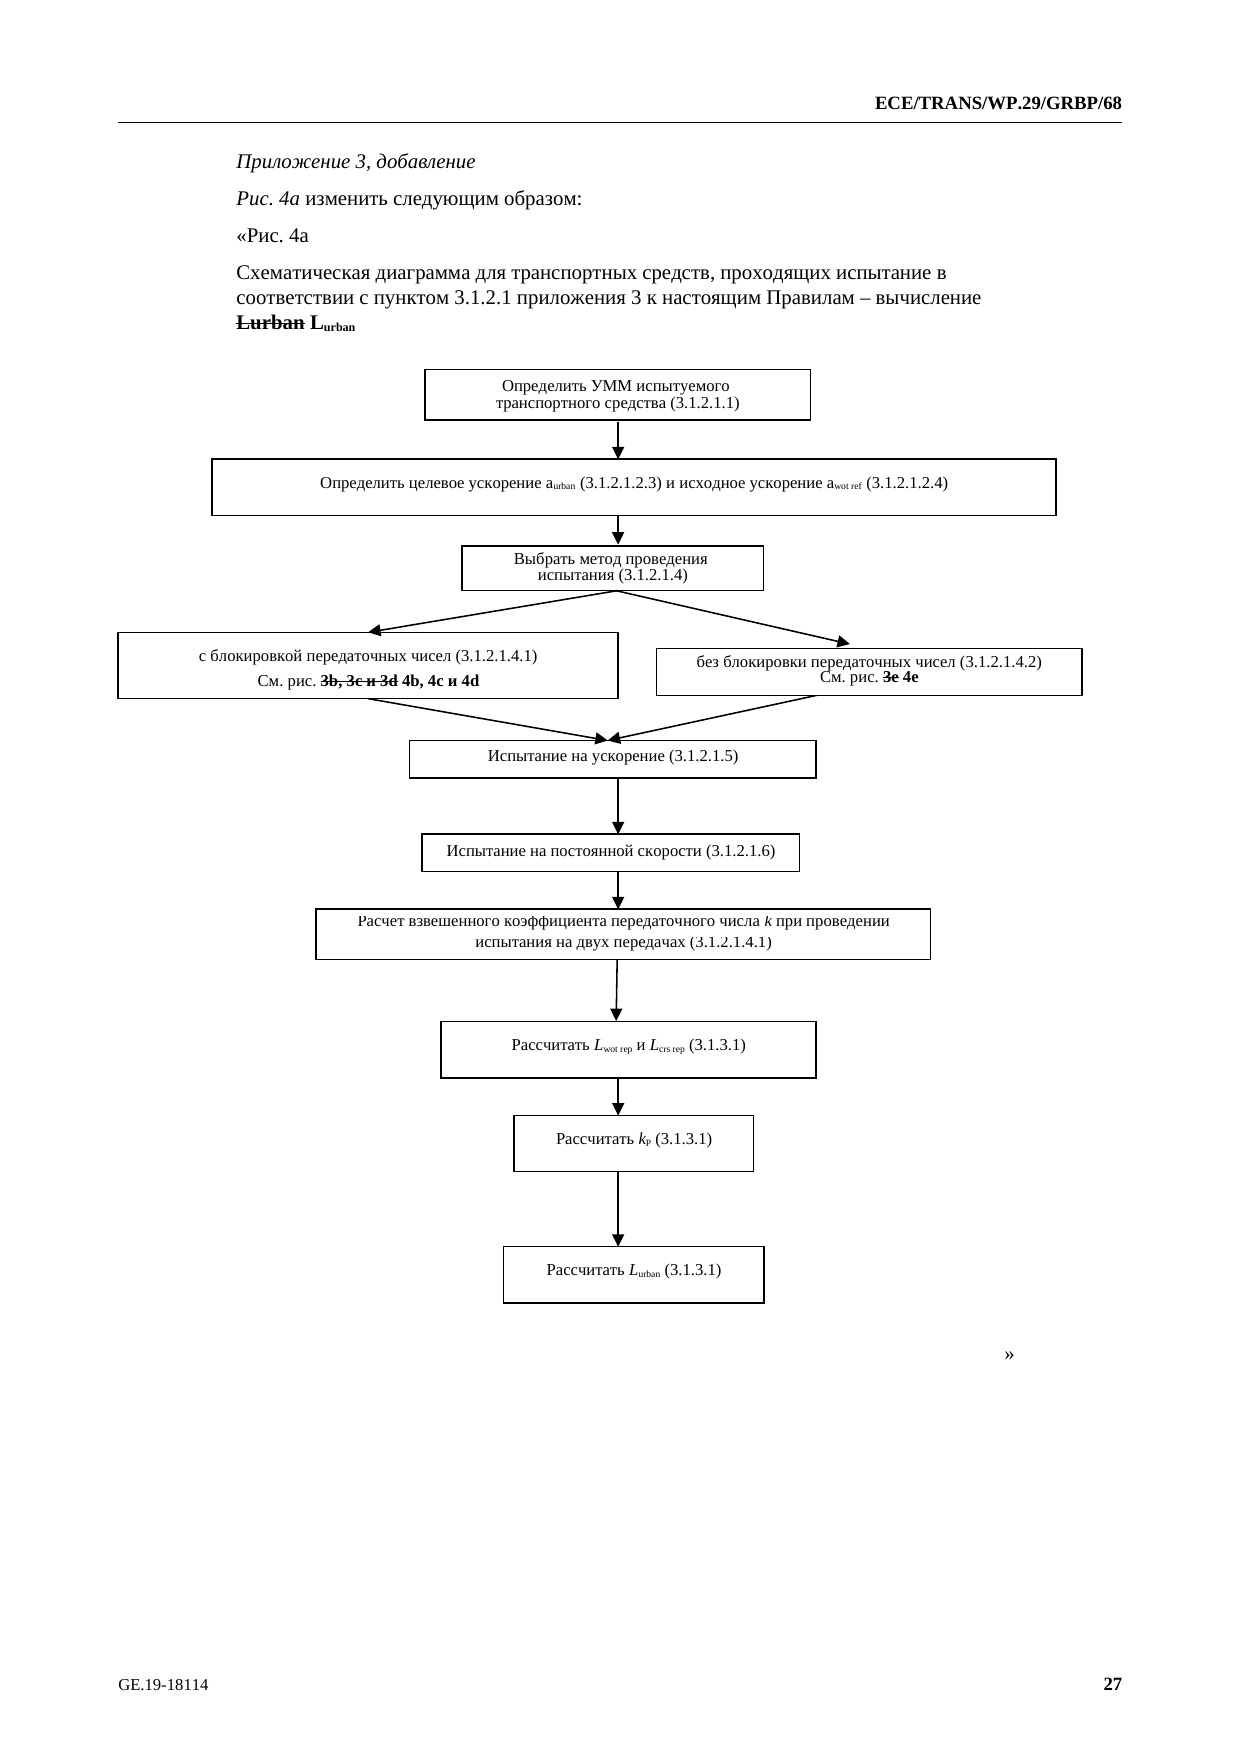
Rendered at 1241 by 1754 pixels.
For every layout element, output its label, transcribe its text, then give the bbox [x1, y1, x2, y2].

text Схематическая диаграмма для транспортных средств, проходящих испытание в соответствии с пунктом 3.1.2.1 приложения 3 к настоящим Правилам – вычисление Lurban Lurban [236, 259, 1004, 334]
text Приложение 3, добавление [236, 148, 1004, 173]
text «Рис. 4a [236, 223, 1122, 247]
text » [118, 347, 1122, 1364]
text Рис. 4а изменить следующим образом: [236, 185, 1063, 210]
